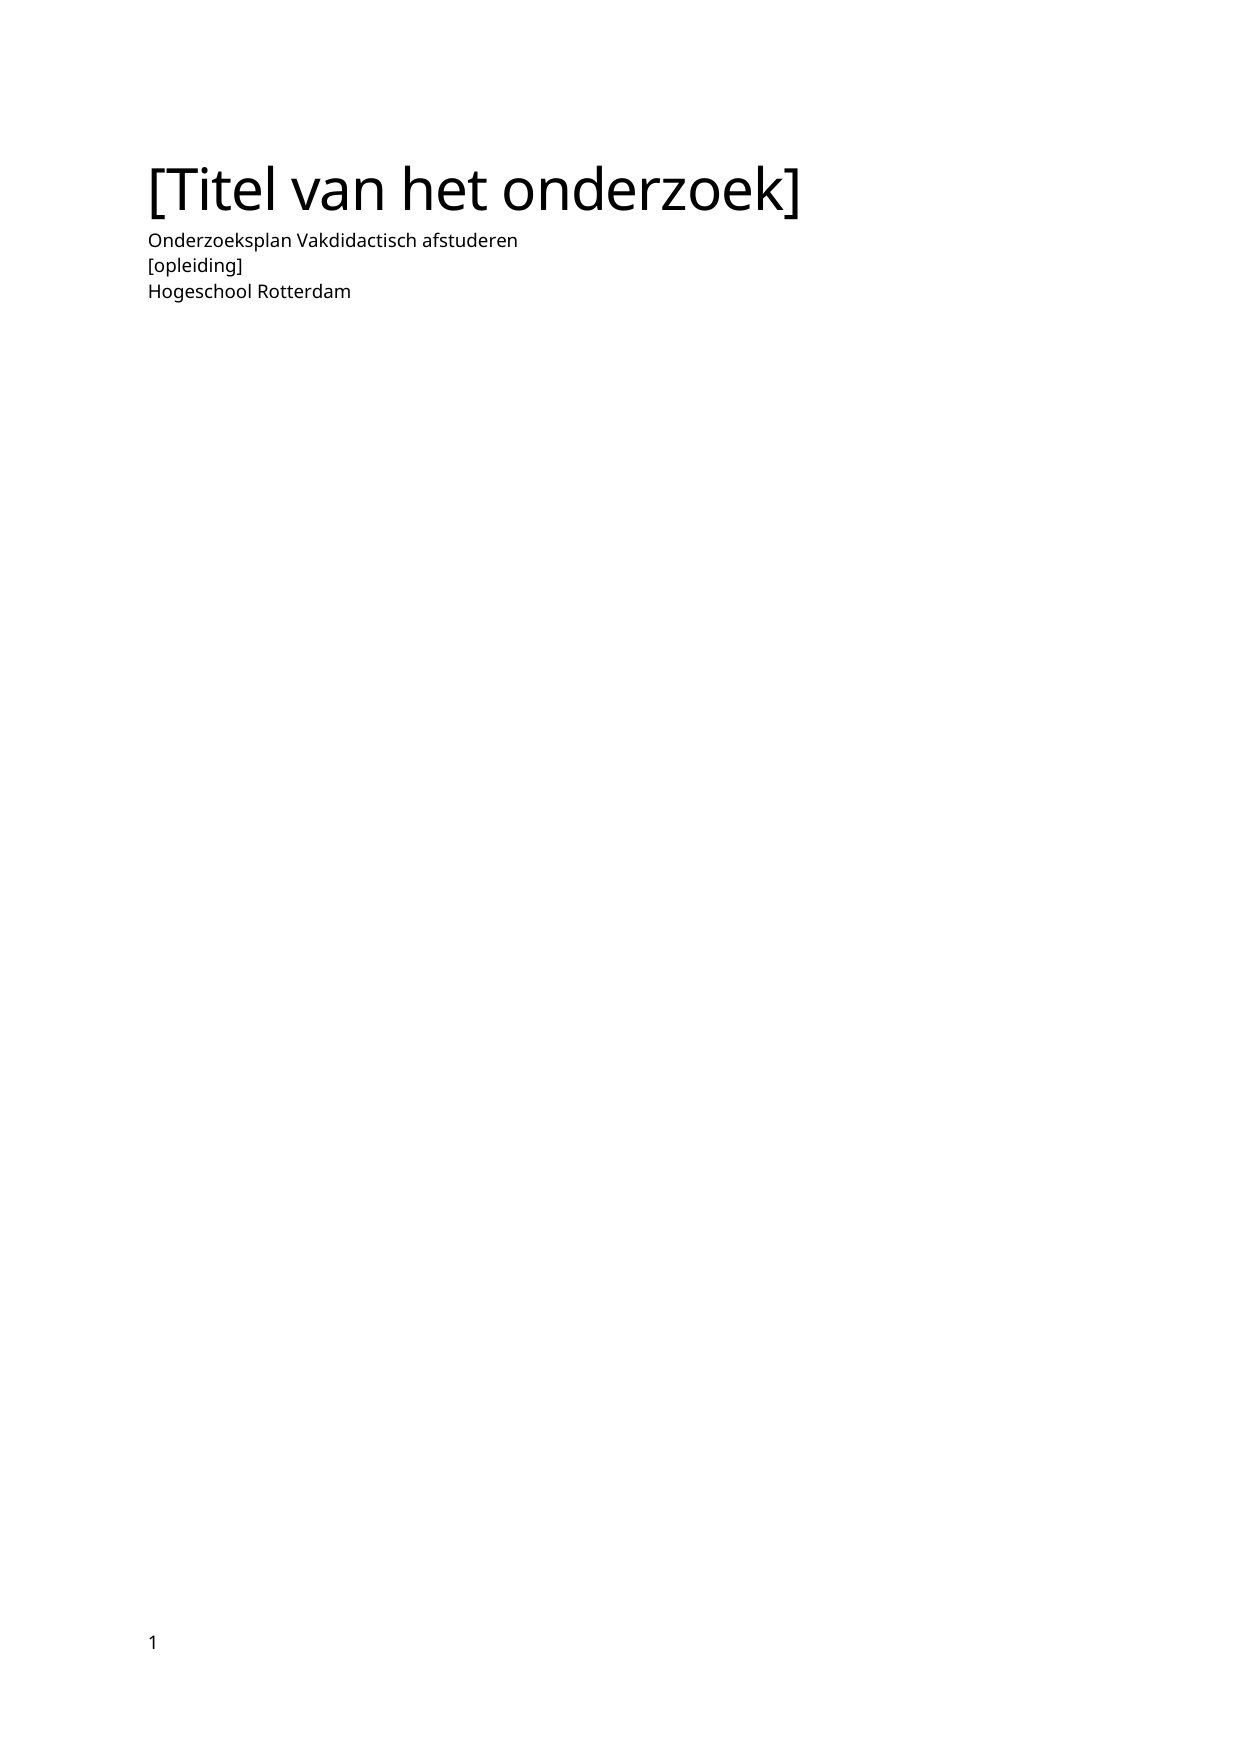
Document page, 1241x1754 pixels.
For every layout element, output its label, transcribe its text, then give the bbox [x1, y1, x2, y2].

title [Titel van het onderzoek] [148, 148, 1093, 227]
text Onderzoeksplan Vakdidactisch afstuderen [148, 227, 1093, 253]
text Hogeschool Rotterdam [148, 278, 1093, 304]
text [opleiding] [148, 253, 1093, 278]
